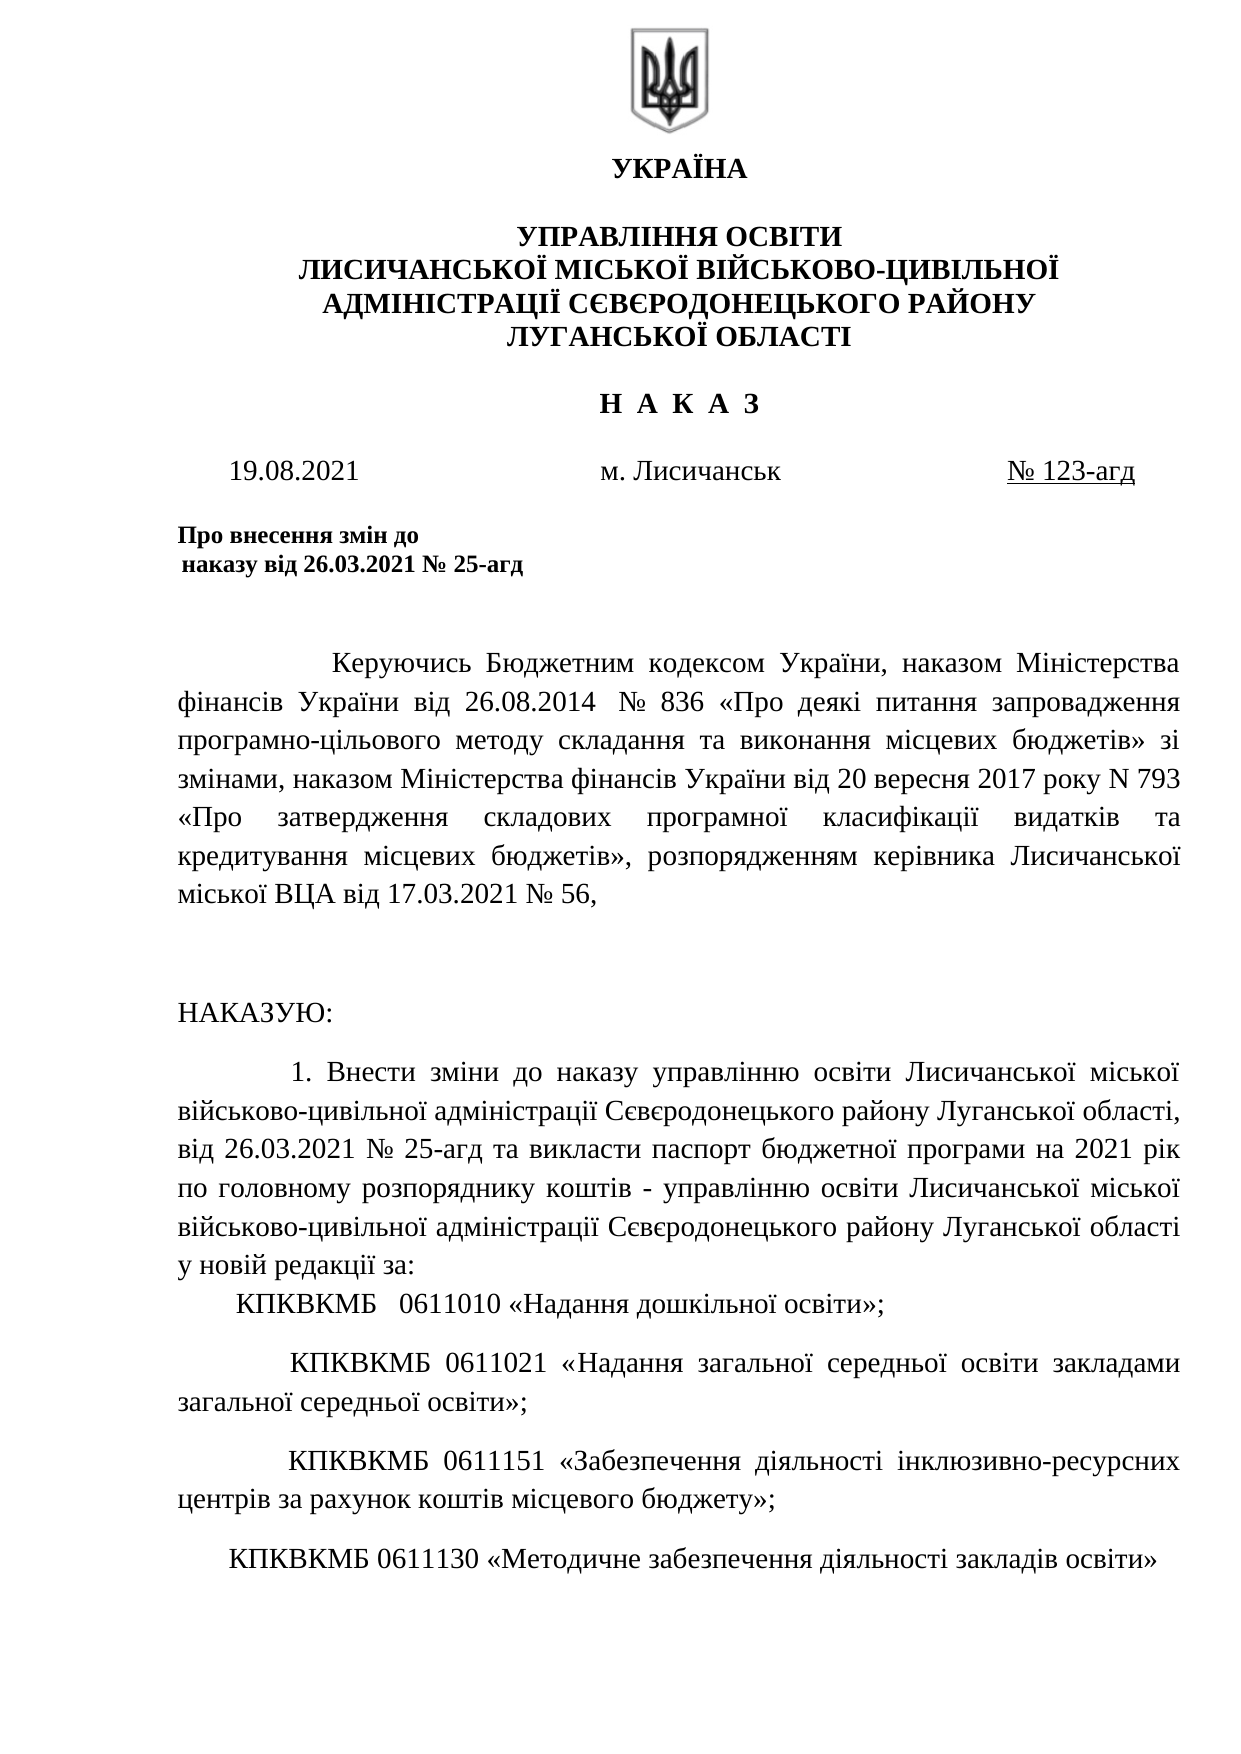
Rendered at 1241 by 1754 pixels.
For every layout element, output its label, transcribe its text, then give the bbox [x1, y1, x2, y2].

text 19.08.2021 м. Лисичанськ № 123-агд [177, 453, 1181, 487]
picture [627, 24, 713, 136]
text КПКВКМБ 0611021 «Надання загальної середньої освіти закладами загальної середньої освіти»; [177, 1345, 1181, 1417]
text НАКАЗУЮ: [177, 995, 1181, 1029]
text Керуючись Бюджетним кодексом України, наказом Міністерства фінансів України від 26.08.2014 № 836 «Про деякі питання запровадження програмно-цільового методу складання та виконання місцевих бюджетів» зі змінами, наказом Міністерства фінансів України від 20 вересня 2017 року N 793 «Про затвердження складових програмної класифікації видатків та кредитування місцевих бюджетів», розпорядженням керівника Лисичанської міської ВЦА від 17.03.2021 № 56, [177, 645, 1181, 910]
text УПРАВЛІННЯ ОСВІТИ [177, 219, 1181, 252]
text Про внесення змін до [177, 521, 1181, 549]
text ЛИСИЧАНСЬКОЇ МІСЬКОЇ ВІЙСЬКОВО-ЦИВІЛЬНОЇ АДМІНІСТРАЦІЇ СЄВЄРОДОНЕЦЬКОГО РАЙОНУ [177, 252, 1181, 319]
text КПКВКМБ 0611010 «Надання дошкільної освіти»; [177, 1286, 1181, 1319]
text наказу від 26.03.2021 № 25-агд [181, 549, 1181, 578]
text УКРАЇНА [177, 152, 1181, 185]
text Н А К А З [177, 386, 1181, 420]
text КПКВКМБ 0611151 «Забезпечення діяльності інклюзивно-ресурсних центрів за рахунок коштів місцевого бюджету»; [177, 1443, 1181, 1515]
text ЛУГАНСЬКОЇ ОБЛАСТІ [177, 319, 1181, 353]
text КПКВКМБ 0611130 «Методичне забезпечення діяльності закладів освіти» [177, 1541, 1181, 1574]
text 1. Внести зміни до наказу управлінню освіти Лисичанської міської військово-цивільної адміністрації Сєвєродонецького району Луганської області, від 26.03.2021 № 25-агд та викласти паспорт бюджетної програми на 2021 рік по головному розпоряднику коштів - управлінню освіти Лисичанської міської військово-цивільної адміністрації Сєвєродонецького району Луганської області у новій редакції за: [177, 1054, 1181, 1281]
